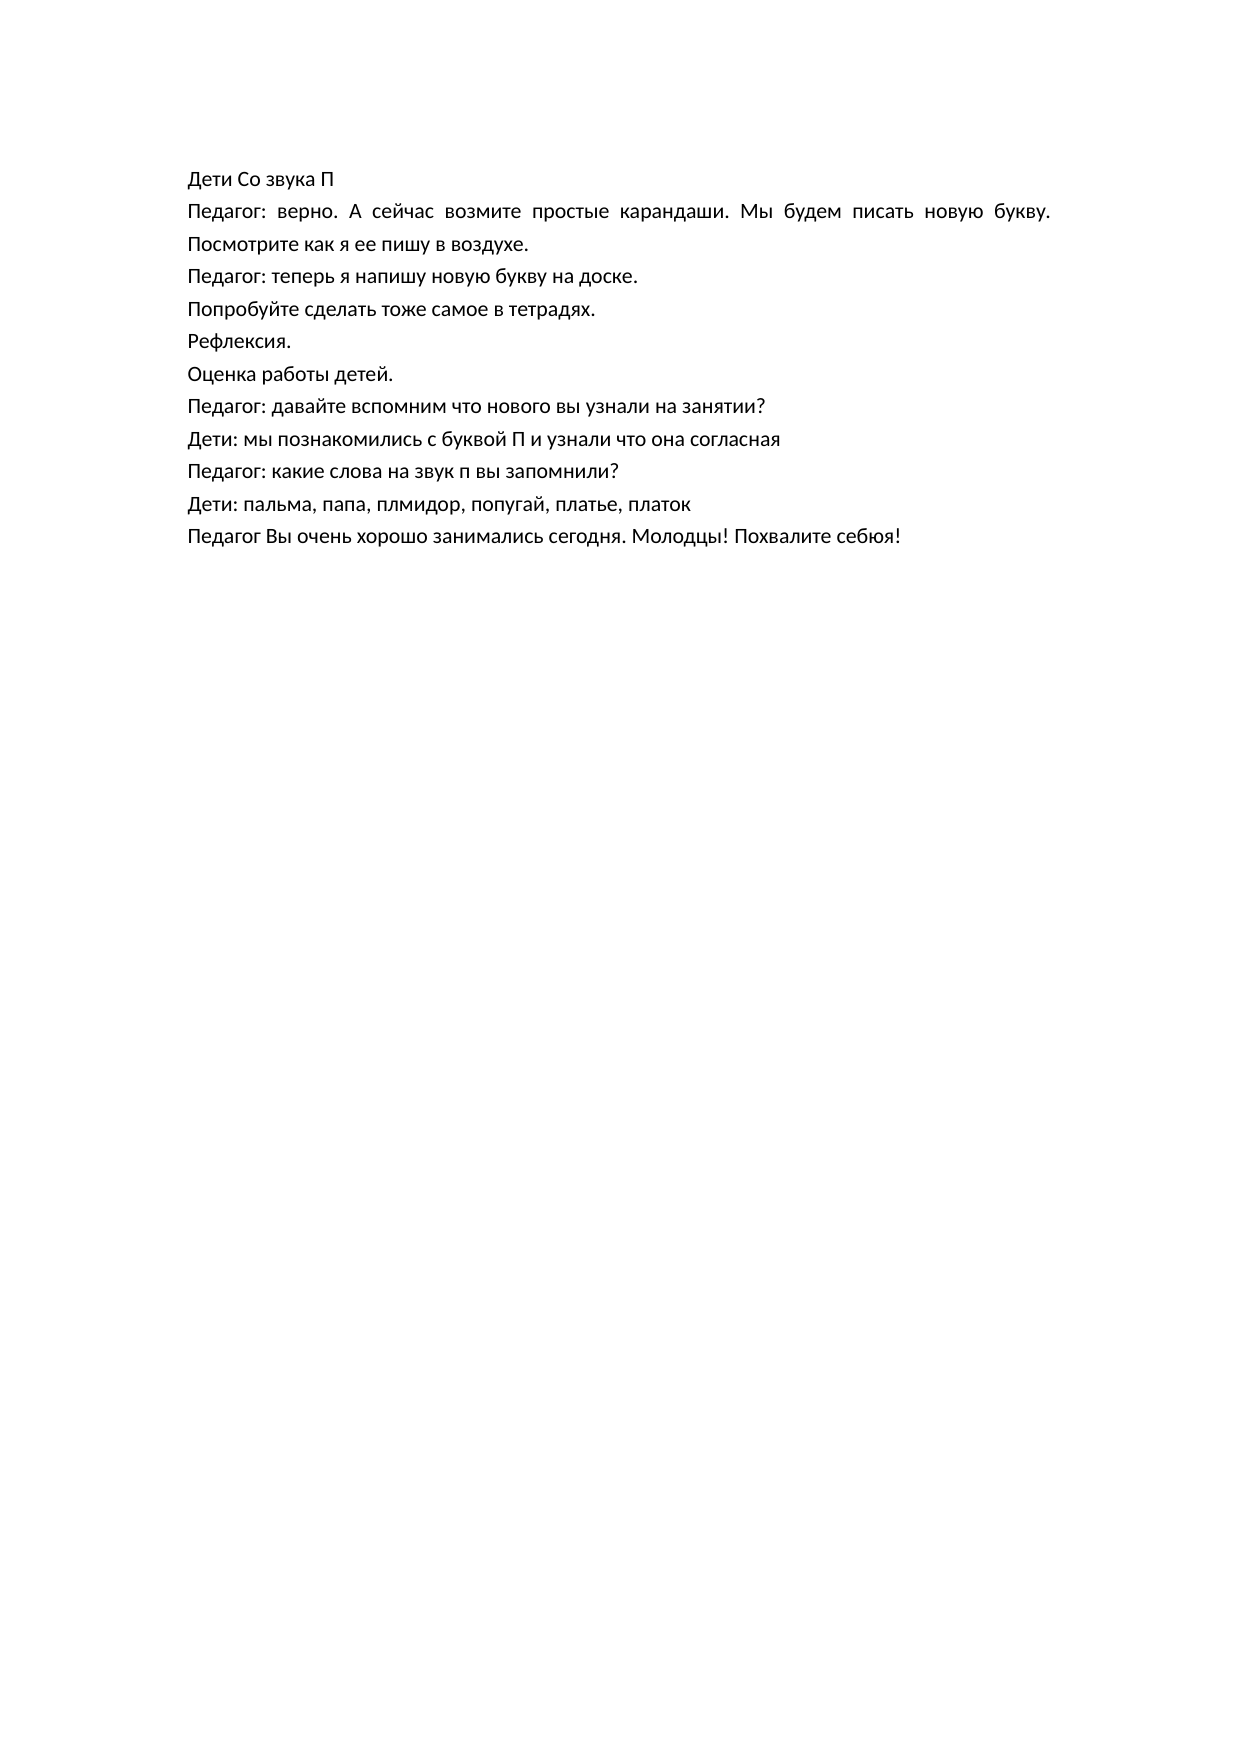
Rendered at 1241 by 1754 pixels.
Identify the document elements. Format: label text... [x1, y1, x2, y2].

text Оценка работы детей. [187, 357, 1053, 389]
text Дети Со звука П [187, 162, 1053, 194]
text Педагог: теперь я напишу новую букву на доске. [187, 259, 1053, 292]
text Дети: мы познакомились с буквой П и узнали что она согласная [187, 422, 1053, 454]
text Попробуйте сделать тоже самое в тетрадях. [187, 292, 1053, 324]
text Педагог: давайте вспомним что нового вы узнали на занятии? [187, 389, 1053, 422]
text Педагог: какие слова на звук п вы запомнили? [187, 454, 1053, 487]
text Педагог Вы очень хорошо занимались сегодня. Молодцы! Похвалите себюя! [187, 519, 1053, 552]
text Рефлексия. [187, 324, 1053, 357]
text Дети: пальма, папа, плмидор, попугай, платье, платок [187, 487, 1053, 519]
text Педагог: верно. А сейчас возмите простые карандаши. Мы будем писать новую букву. Посмотрите как я ее пишу в воздухе. [187, 194, 1053, 259]
